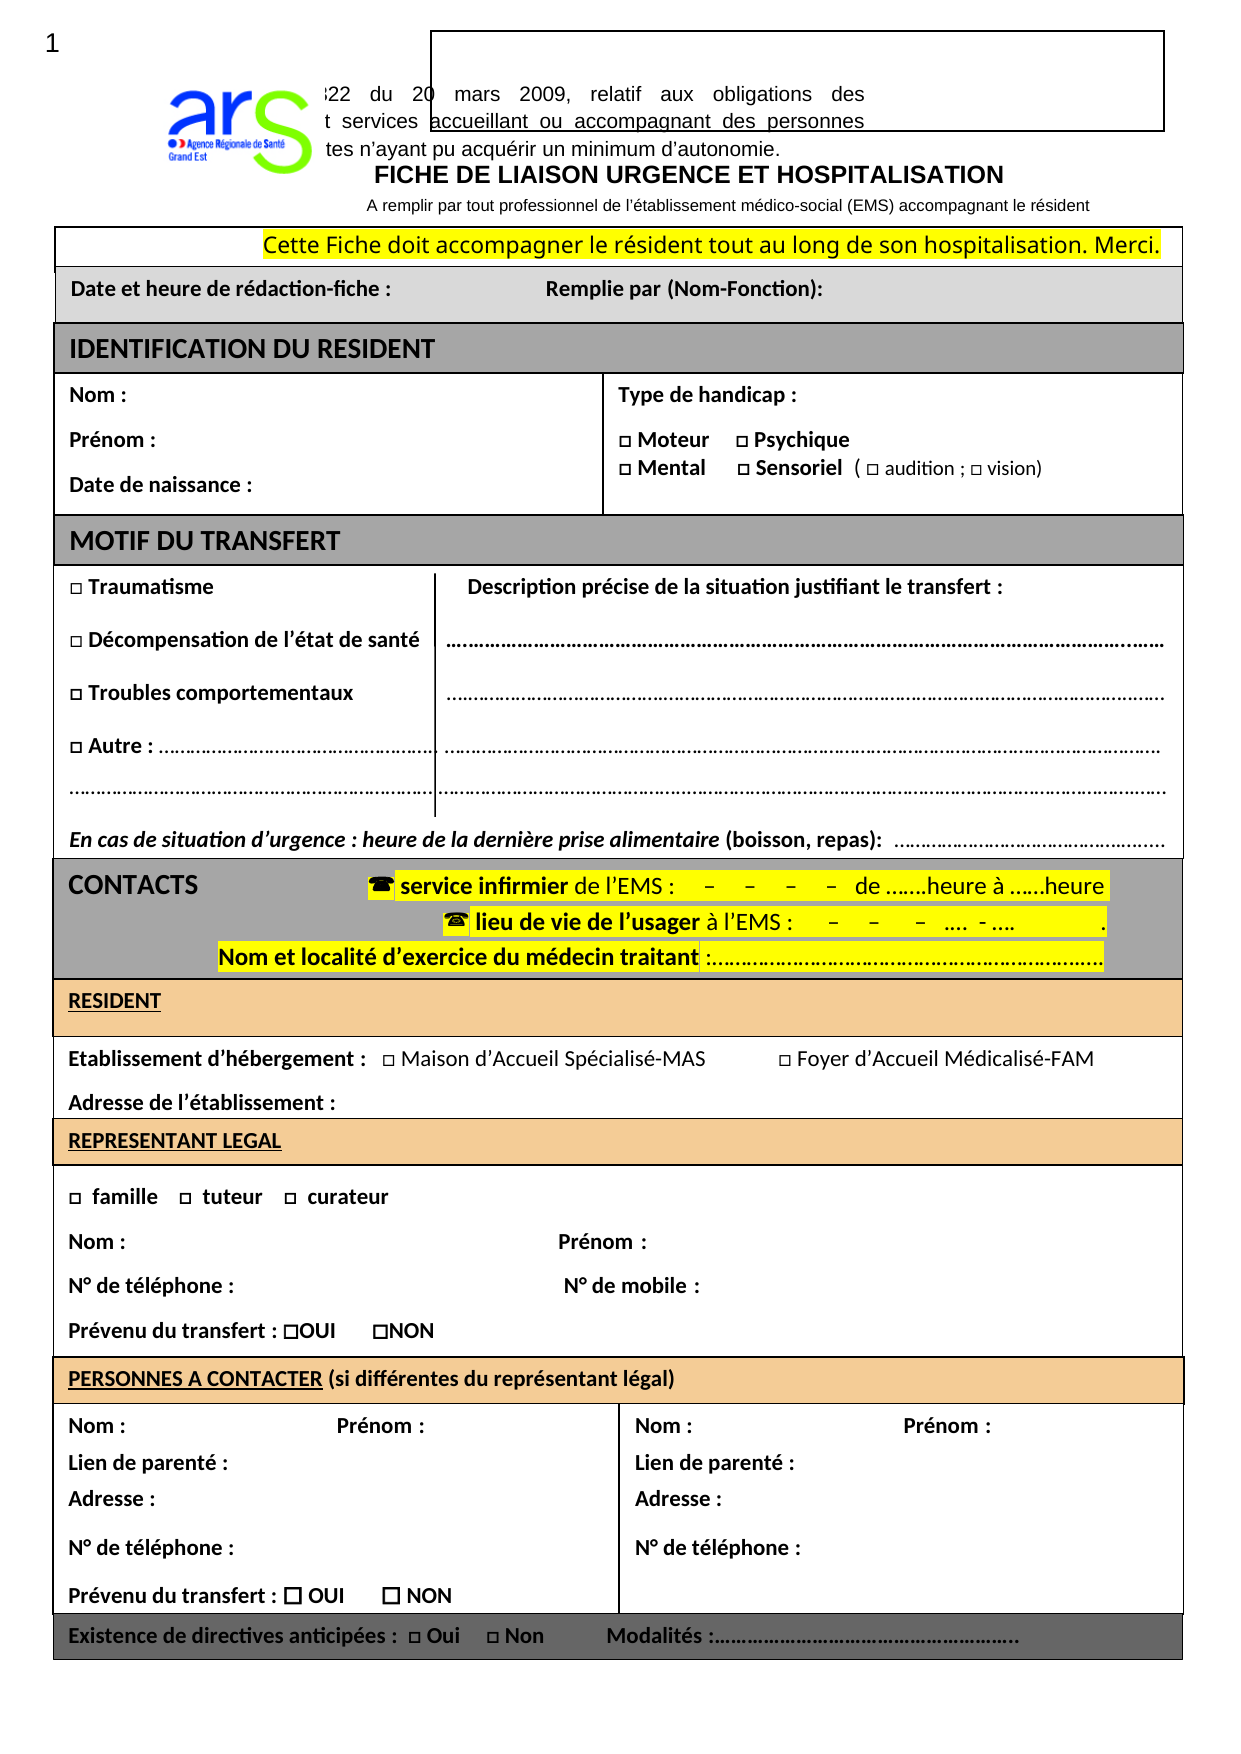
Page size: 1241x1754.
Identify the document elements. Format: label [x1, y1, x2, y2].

picture [147, 73, 326, 184]
